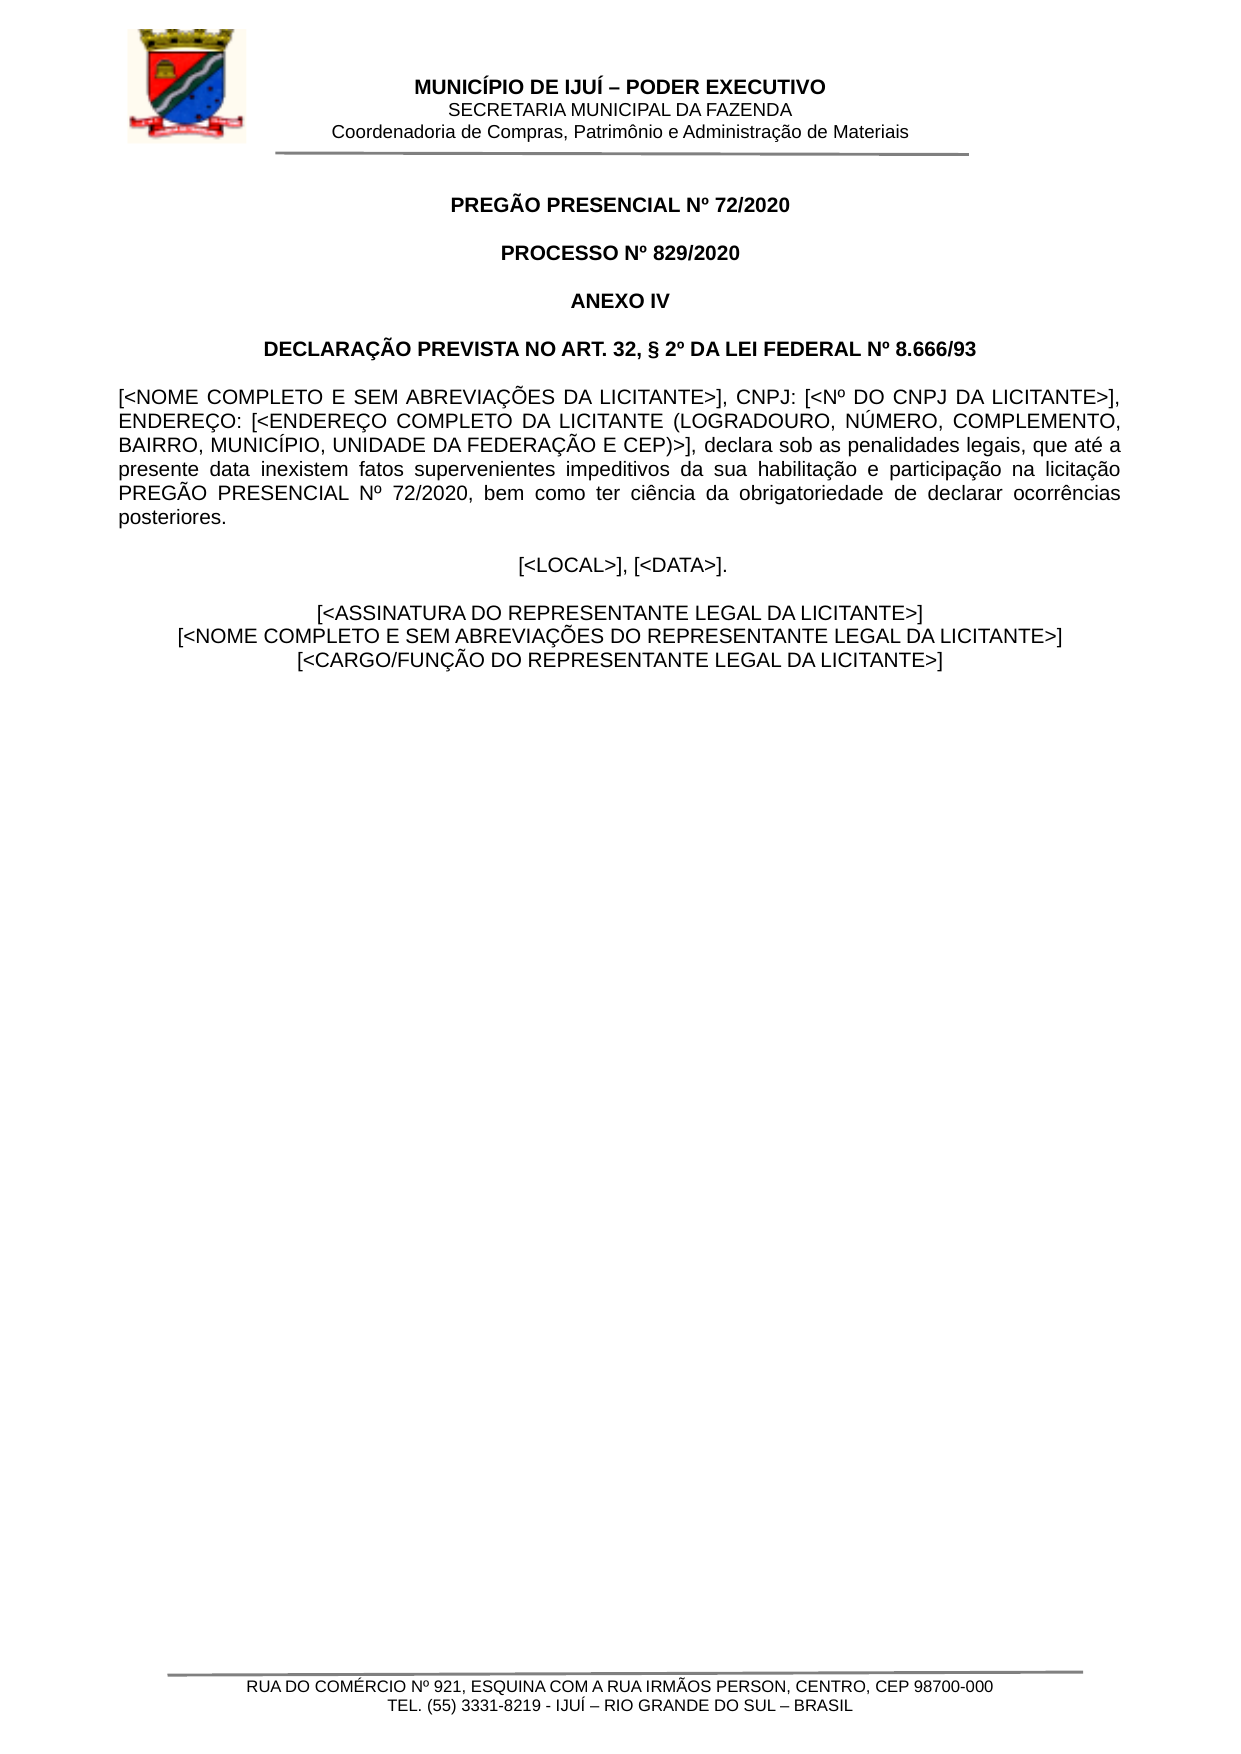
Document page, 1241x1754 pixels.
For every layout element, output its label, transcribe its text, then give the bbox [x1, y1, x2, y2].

text DECLARAÇÃO PREVISTA NO ART. 32, § 2º DA LEI FEDERAL Nº 8.666/93 [118, 337, 1122, 361]
text [<ASSINATURA DO REPRESENTANTE LEGAL DA LICITANTE>] [118, 600, 1122, 624]
text [<CARGO/FUNÇÃO DO REPRESENTANTE LEGAL DA LICITANTE>] [118, 648, 1122, 672]
text [<NOME COMPLETO E SEM ABREVIAÇÕES DA LICITANTE>], CNPJ: [<Nº DO CNPJ DA LICITANTE>], ENDEREÇO: [<ENDEREÇO COMPLETO DA LICITANTE (LOGRADOURO, NÚMERO, COMPLEMENTO, BAIRRO, MUNICÍPIO, UNIDADE DA FEDERAÇÃO E CEP)>], declara sob as penalidades legais, que até a presente data inexistem fatos supervenientes impeditivos da sua habilitação e participação na licitação PREGÃO PRESENCIAL Nº 72/2020, bem como ter ciência da obrigatoriedade de declarar ocorrências posteriores. [118, 385, 1122, 528]
text [<LOCAL>], [<DATA>]. [118, 552, 1122, 576]
text [<NOME COMPLETO E SEM ABREVIAÇÕES DO REPRESENTANTE LEGAL DA LICITANTE>] [118, 624, 1122, 648]
text ANEXO IV [118, 289, 1122, 313]
text PREGÃO PRESENCIAL Nº 72/2020 [118, 193, 1122, 217]
text PROCESSO Nº 829/2020 [118, 241, 1122, 265]
picture [126, 29, 247, 146]
